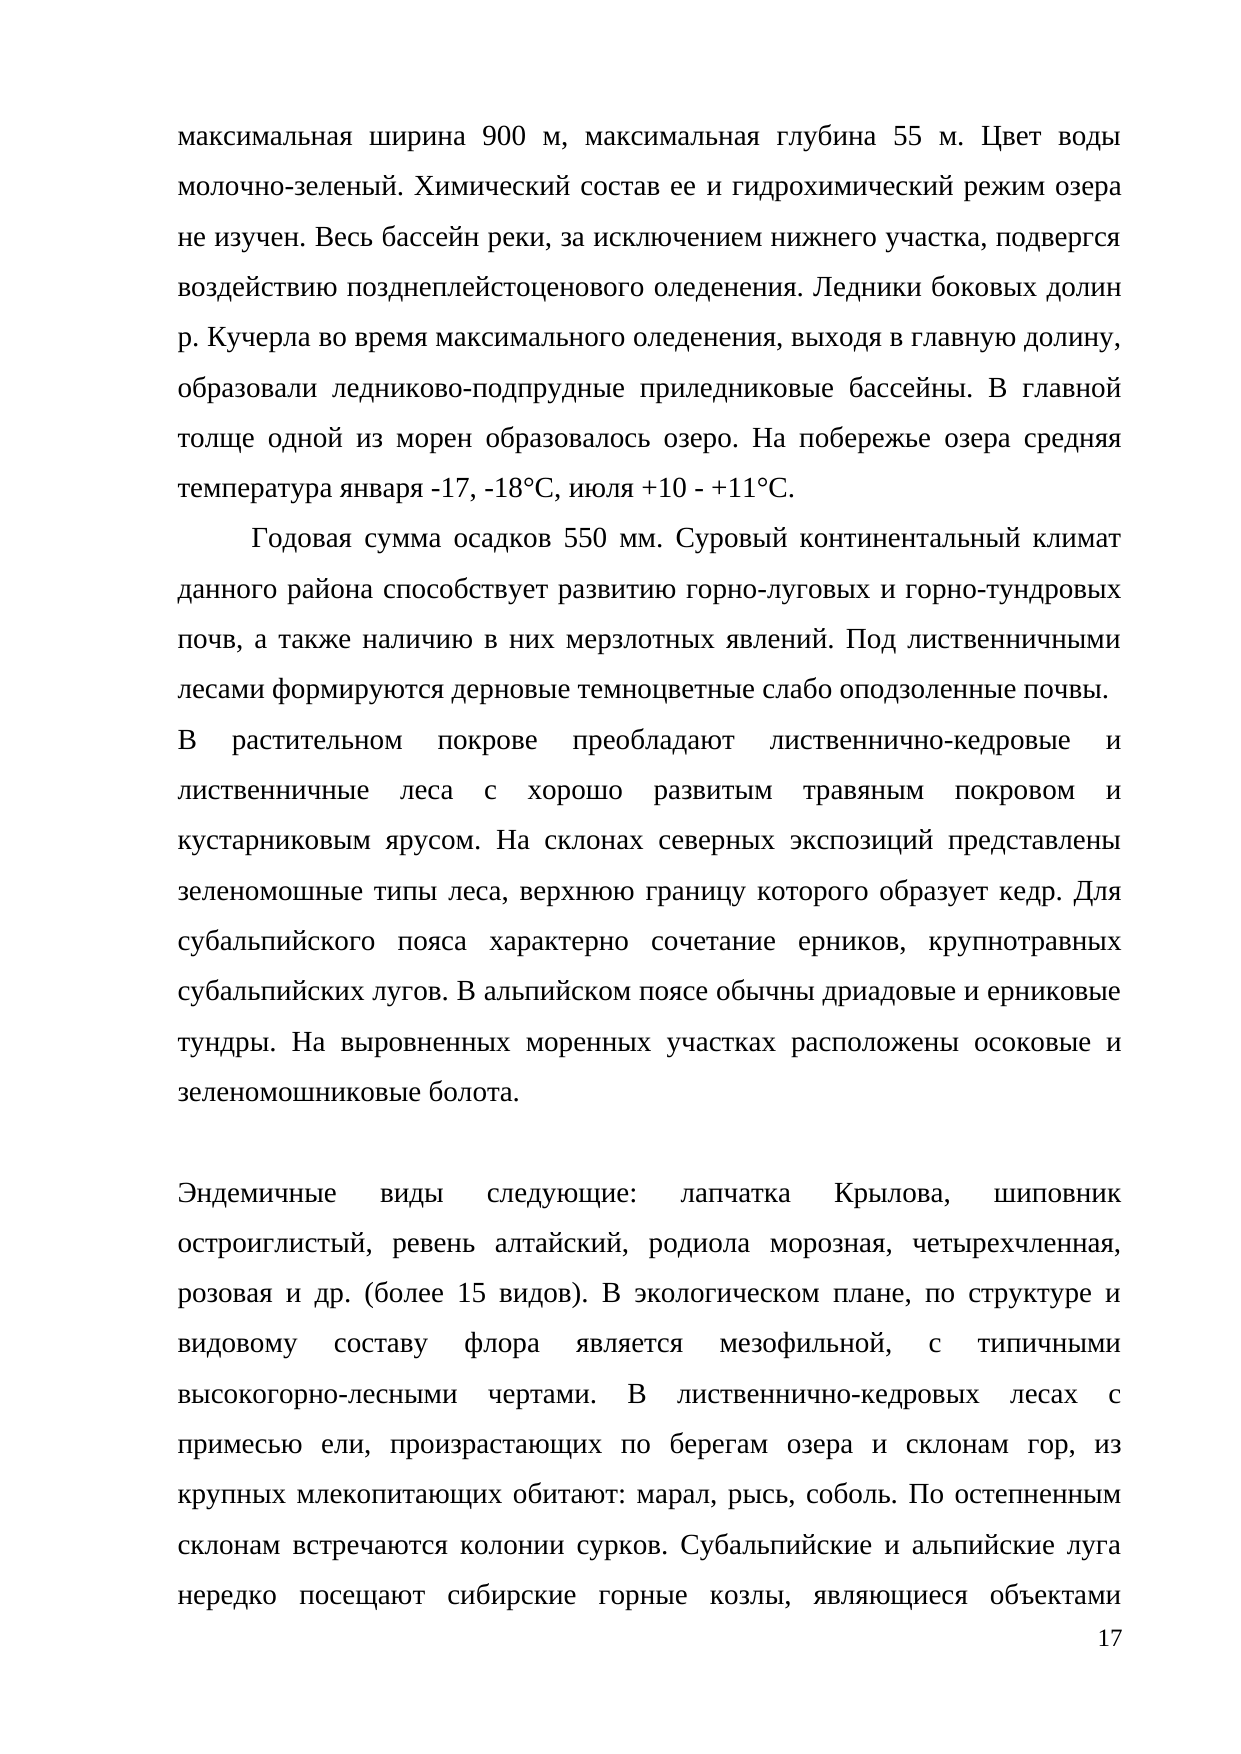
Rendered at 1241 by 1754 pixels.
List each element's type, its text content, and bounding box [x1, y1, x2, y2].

text Годовая сумма осадков . Суровый континентальный климат данного района способствует развитию горно-луговых и горно-тундровых почв, а также наличию в них мерзлотных явлений. Под лиственничными лесами формируются дерновые темноцветные слабо оподзоленные почвы. [177, 521, 1122, 705]
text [177, 1175, 1122, 1611]
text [177, 118, 1122, 504]
text В растительном покрове преобладают лиственнично-кедровые и лиственничные леса с хорошо развитым травяным покровом и кустарниковым ярусом. На склонах северных экспозиций представлены зеленомошные типы леса, верхнюю границу которого образует кедр. Для субальпийского пояса характерно сочетание ерников, крупнотравных субальпийских лугов. В альпийском поясе обычны дриадовые и ерниковые тундры. На выровненных моренных участках расположены осоковые и зеленомошниковые болота. [177, 722, 1122, 1108]
